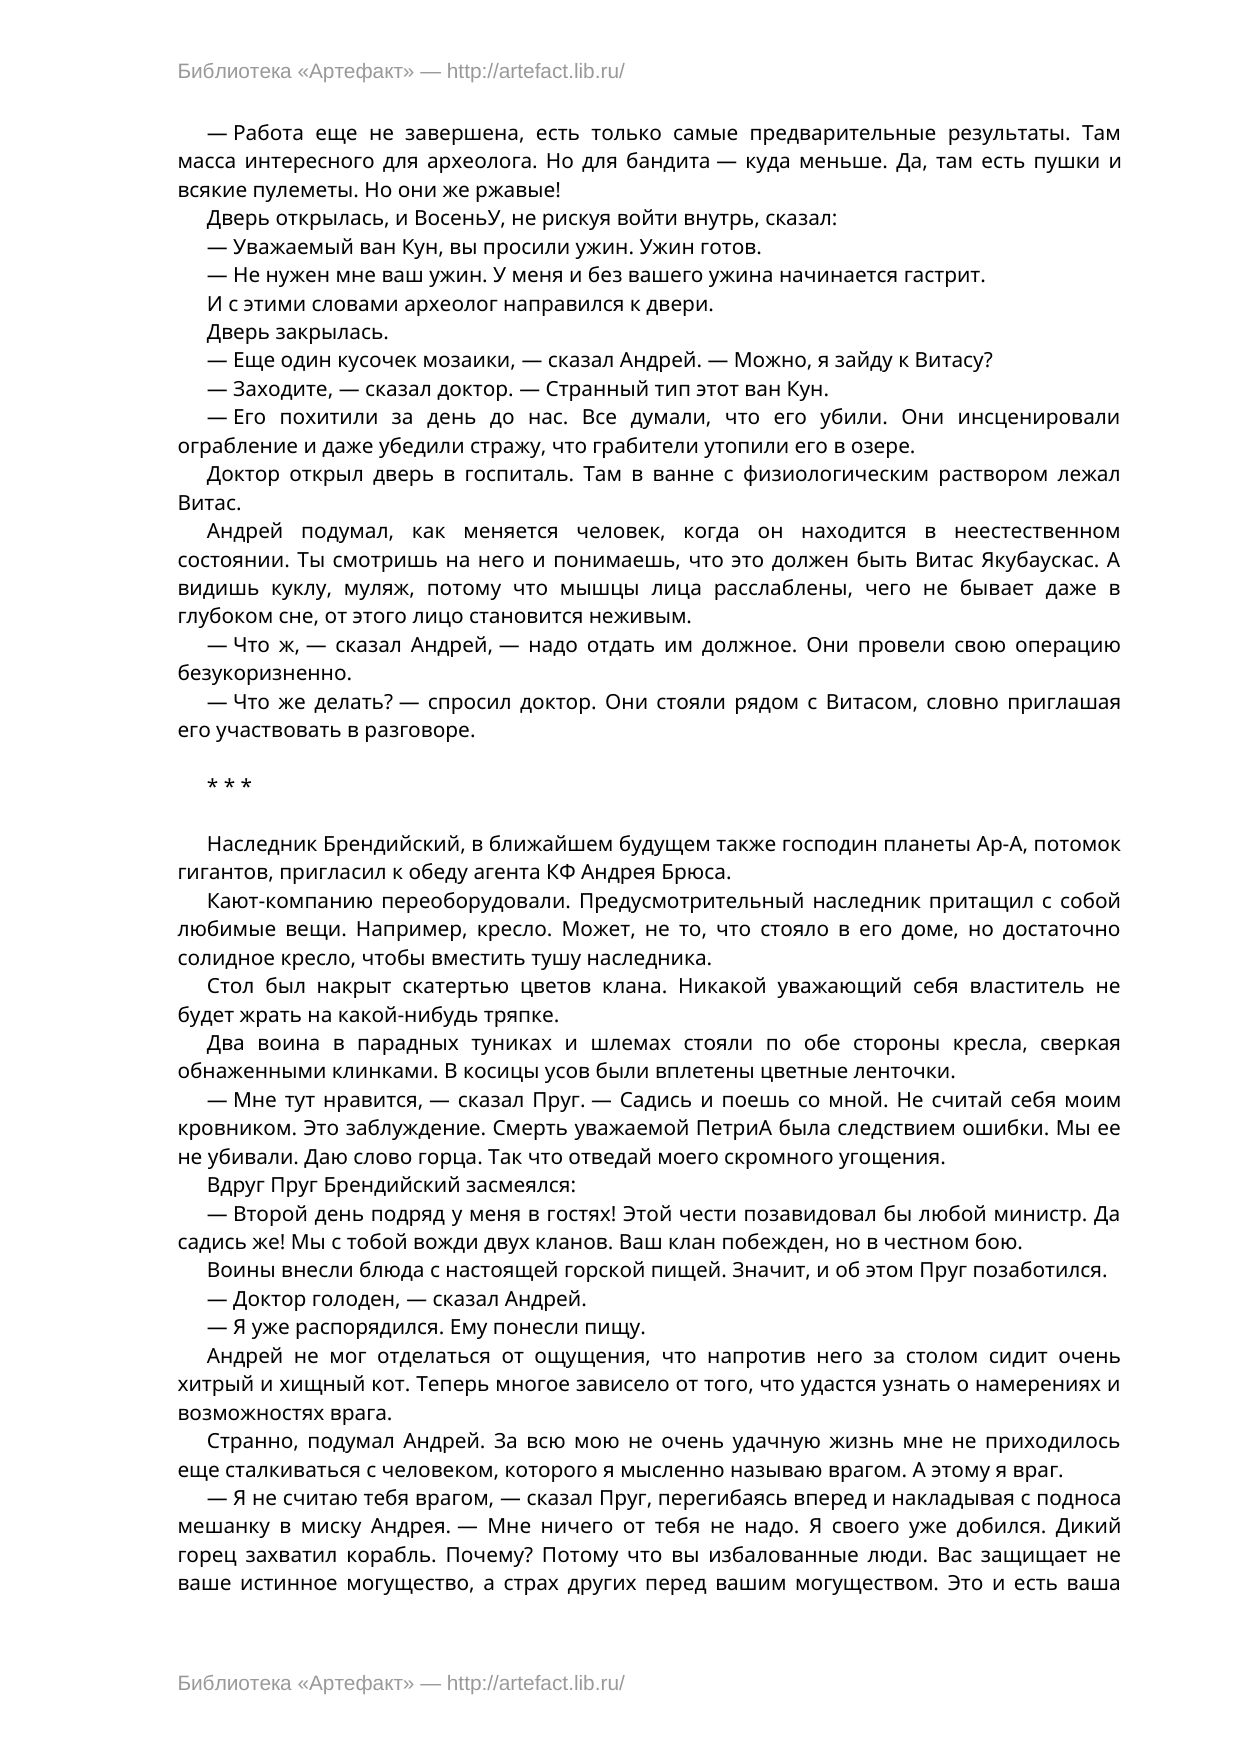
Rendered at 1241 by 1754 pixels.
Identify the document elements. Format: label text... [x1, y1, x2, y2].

text Андрей не мог отделаться от ощущения, что напротив него за столом сидит очень хитрый и хищный кот. Теперь многое зависело от того, что удастся узнать о намерениях и возможностях врага. [177, 1341, 1122, 1426]
text — Что же делать? — спросил доктор. Они стояли рядом с Витасом, словно приглашая его участвовать в разговоре. [177, 687, 1122, 744]
text Доктор открыл дверь в госпиталь. Там в ванне с физиологическим раствором лежал Витас. [177, 459, 1122, 516]
text — Мне тут нравится, — сказал Пруг. — Садись и поешь со мной. Не считай себя моим кровником. Это заблуждение. Смерть уважаемой ПетриА была следствием ошибки. Мы ее не убивали. Даю слово горца. Так что отведай моего скромного угощения. [177, 1085, 1122, 1170]
text — Работа еще не завершена, есть только самые предварительные результаты. Там масса интересного для археолога. Но для бандита — куда меньше. Да, там есть пушки и всякие пулеметы. Но они же ржавые! [177, 118, 1122, 203]
text — Заходите, — сказал доктор. — Странный тип этот ван Кун. [177, 374, 1122, 402]
text — Не нужен мне ваш ужин. У меня и без вашего ужина начинается гастрит. [177, 260, 1122, 289]
text Дверь закрылась. [177, 317, 1122, 346]
text И с этими словами археолог направился к двери. [177, 289, 1122, 317]
subtitle * * * [177, 772, 1122, 801]
text Странно, подумал Андрей. За всю мою не очень удачную жизнь мне не приходилось еще сталкиваться с человеком, которого я мысленно называю врагом. А этому я враг. [177, 1426, 1122, 1483]
text Стол был накрыт скатертью цветов клана. Никакой уважающий себя властитель не будет жрать на какой-нибудь тряпке. [177, 971, 1122, 1028]
text — Его похитили за день до нас. Все думали, что его убили. Они инсценировали ограбление и даже убедили стражу, что грабители утопили его в озере. [177, 402, 1122, 459]
text — Уважаемый ван Кун, вы просили ужин. Ужин готов. [177, 232, 1122, 260]
text Кают-компанию переоборудовали. Предусмотрительный наследник притащил с собой любимые вещи. Например, кресло. Может, не то, что стояло в его доме, но достаточно солидное кресло, чтобы вместить тушу наследника. [177, 886, 1122, 971]
text Два воина в парадных туниках и шлемах стояли по обе стороны кресла, сверкая обнаженными клинками. В косицы усов были вплетены цветные ленточки. [177, 1028, 1122, 1085]
text — Я уже распорядился. Ему понесли пищу. [177, 1312, 1122, 1341]
text Наследник Брендийский, в ближайшем будущем также господин планеты Ар-А, потомок гигантов, пригласил к обеду агента КФ Андрея Брюса. [177, 829, 1122, 886]
text — Что ж, — сказал Андрей, — надо отдать им должное. Они провели свою операцию безукоризненно. [177, 630, 1122, 687]
text Вдруг Пруг Брендийский засмеялся: [177, 1170, 1122, 1199]
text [177, 1483, 1122, 1597]
text — Второй день подряд у меня в гостях! Этой чести позавидовал бы любой министр. Да садись же! Мы с тобой вожди двух кланов. Ваш клан побежден, но в честном бою. [177, 1199, 1122, 1256]
text Андрей подумал, как меняется человек, когда он находится в неестественном состоянии. Ты смотришь на него и понимаешь, что это должен быть Витас Якубаускас. А видишь куклу, муляж, потому что мышцы лица расслаблены, чего не бывает даже в глубоком сне, от этого лицо становится неживым. [177, 516, 1122, 630]
text Воины внесли блюда с настоящей горской пищей. Значит, и об этом Пруг позаботился. [177, 1256, 1122, 1284]
text — Доктор голоден, — сказал Андрей. [177, 1284, 1122, 1312]
text — Еще один кусочек мозаики, — сказал Андрей. — Можно, я зайду к Витасу? [177, 346, 1122, 374]
text Дверь открылась, и ВосеньУ, не рискуя войти внутрь, сказал: [177, 203, 1122, 232]
